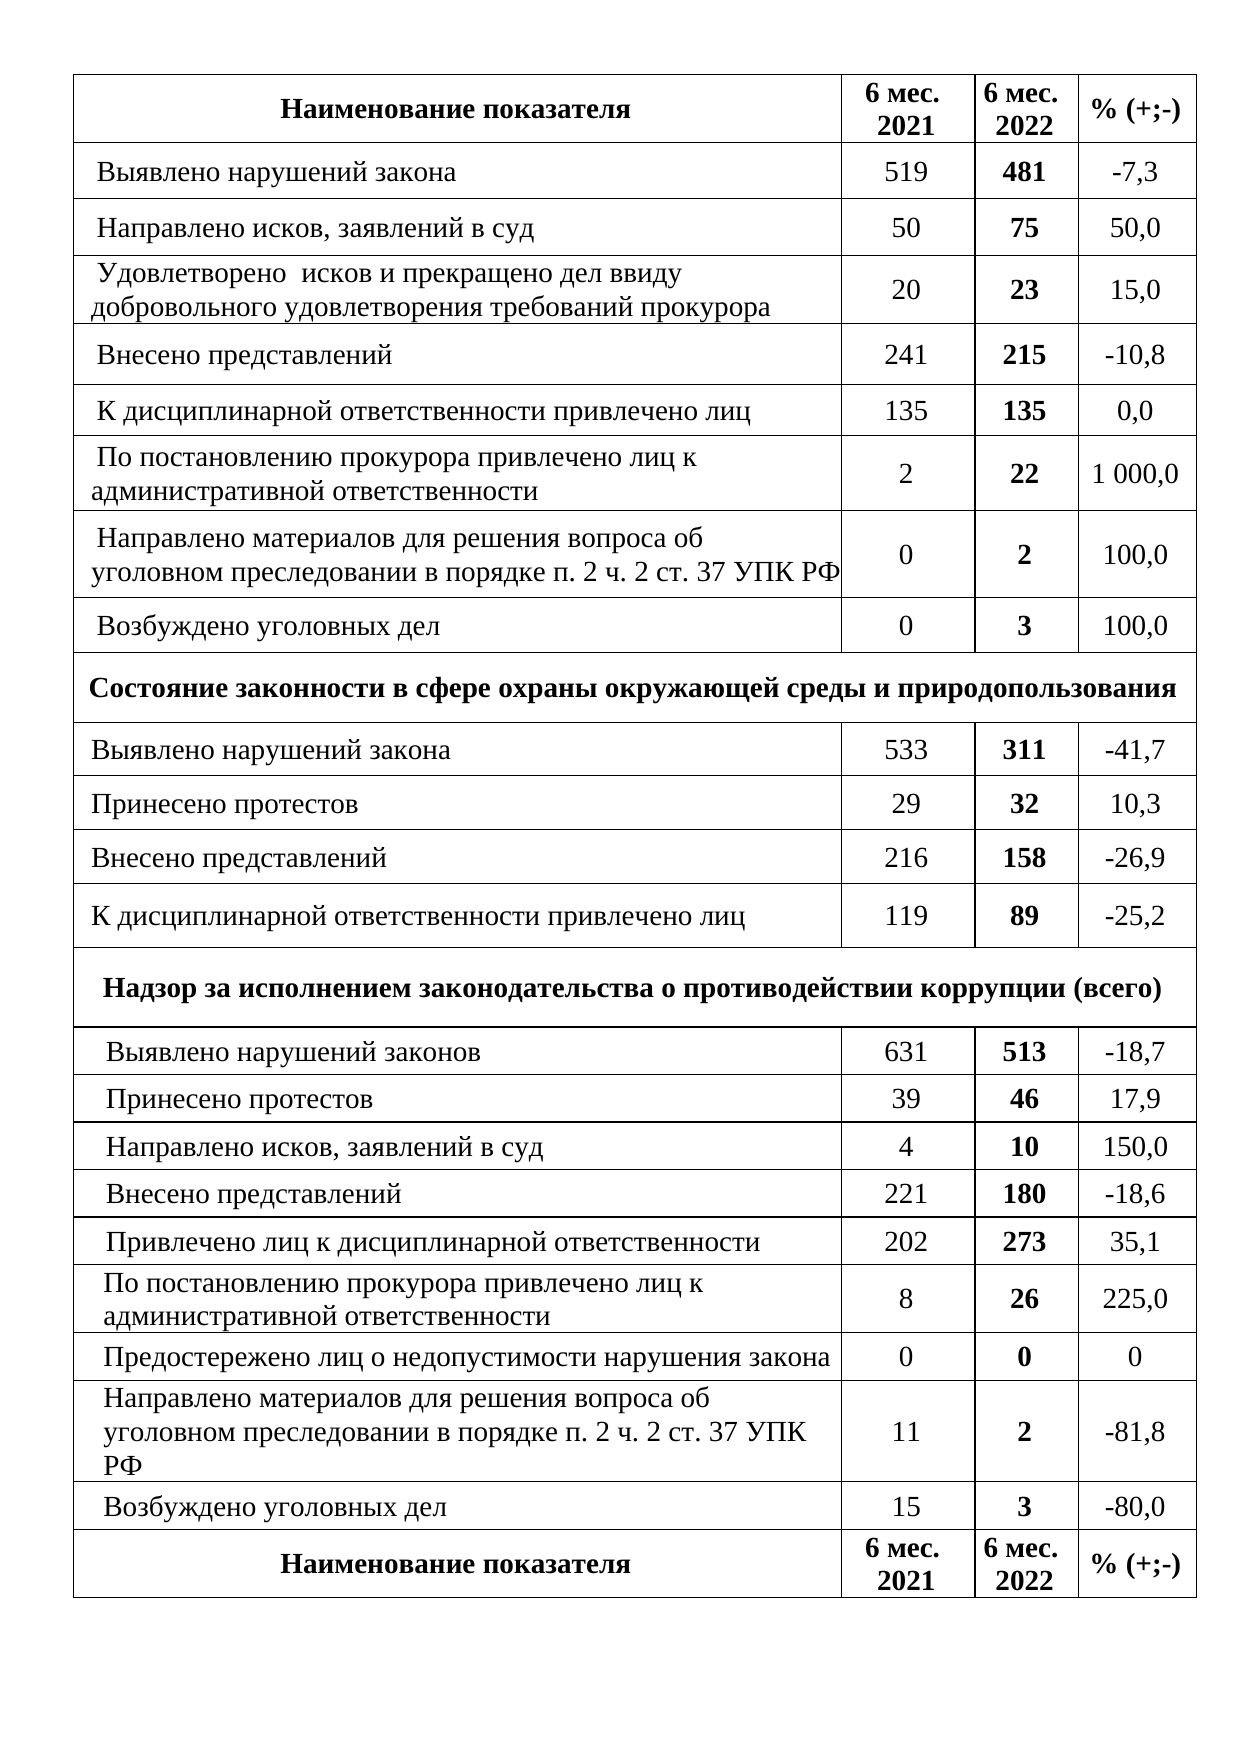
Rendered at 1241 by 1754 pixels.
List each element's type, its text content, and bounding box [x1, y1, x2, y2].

table_cell 20 [842, 256, 974, 323]
table_cell 1 000,0 [1079, 436, 1196, 509]
table_cell Принесено протестов [74, 1075, 841, 1121]
table_cell 0 [1079, 1333, 1196, 1379]
table_cell 0,0 [1079, 385, 1196, 435]
table_cell 0 [976, 1333, 1078, 1379]
table_cell -18,7 [1079, 1028, 1196, 1074]
table_cell Возбуждено уголовных дел [74, 598, 841, 652]
table_cell 221 [842, 1170, 974, 1216]
table_cell 2 [976, 511, 1078, 597]
table_cell 481 [976, 143, 1078, 198]
table_cell 100,0 [1079, 511, 1196, 597]
table_cell 533 [842, 723, 974, 775]
table_cell Принесено протестов [74, 776, 841, 829]
table_cell Наименование показателя [74, 75, 841, 142]
table_cell К дисциплинарной ответственности привлечено лиц [74, 884, 841, 947]
table_cell 4 [842, 1123, 974, 1169]
table_cell 11 [842, 1381, 974, 1481]
table_cell Выявлено нарушений закона [74, 723, 841, 775]
table_cell 10,3 [1079, 776, 1196, 829]
table_cell 6 мес. 2022 [976, 1530, 1078, 1597]
table_cell Выявлено нарушений закона [74, 143, 841, 198]
table_cell Возбуждено уголовных дел [74, 1482, 841, 1529]
table_cell 22 [976, 436, 1078, 509]
table_cell 225,0 [1079, 1265, 1196, 1332]
table_cell -25,2 [1079, 884, 1196, 947]
table_cell Предостережено лиц о недопустимости нарушения закона [74, 1333, 841, 1379]
table_cell 50,0 [1079, 199, 1196, 254]
table_cell 119 [842, 884, 974, 947]
table_cell 273 [976, 1218, 1078, 1264]
table_cell 29 [842, 776, 974, 829]
table_cell 8 [842, 1265, 974, 1332]
table_cell 100,0 [1079, 598, 1196, 652]
table_cell Состояние законности в сфере охраны окружающей среды и природопользования [74, 653, 1196, 722]
table_cell 0 [842, 598, 974, 652]
table_cell -26,9 [1079, 830, 1196, 883]
table_cell 158 [976, 830, 1078, 883]
table_cell 23 [976, 256, 1078, 323]
table_cell 180 [976, 1170, 1078, 1216]
table_cell 0 [842, 511, 974, 597]
table_cell 50 [842, 199, 974, 254]
table_cell Наименование показателя [74, 1530, 841, 1597]
table_cell 135 [976, 385, 1078, 435]
table_cell 35,1 [1079, 1218, 1196, 1264]
table_cell 3 [976, 1482, 1078, 1529]
table_cell Направлено материалов для решения вопроса об уголовном преследовании в порядке п. 2 ч. 2 ст. 37 УПК РФ [74, 511, 841, 597]
table_cell Внесено представлений [74, 324, 841, 383]
table_cell По постановлению прокурора привлечено лиц к административной ответственности [74, 1265, 841, 1332]
table_cell 17,9 [1079, 1075, 1196, 1121]
table_cell 513 [976, 1028, 1078, 1074]
table_cell 311 [976, 723, 1078, 775]
table_cell 26 [976, 1265, 1078, 1332]
table_cell 15 [842, 1482, 974, 1529]
table_cell Привлечено лиц к дисциплинарной ответственности [74, 1218, 841, 1264]
table_cell -18,6 [1079, 1170, 1196, 1216]
table_cell 216 [842, 830, 974, 883]
table_cell 631 [842, 1028, 974, 1074]
table_cell 202 [842, 1218, 974, 1264]
table_cell По постановлению прокурора привлечено лиц к административной ответственности [74, 436, 841, 509]
table_cell Направлено материалов для решения вопроса об уголовном преследовании в порядке п. 2 ч. 2 ст. 37 УПК РФ [74, 1381, 841, 1481]
table_cell Надзор за исполнением законодательства о противодействии коррупции (всего) [74, 948, 1196, 1026]
table_cell 6 мес. 2021 [842, 1530, 974, 1597]
table_cell 39 [842, 1075, 974, 1121]
table_cell 0 [842, 1333, 974, 1379]
table_cell 46 [976, 1075, 1078, 1121]
table_cell Направлено исков, заявлений в суд [74, 199, 841, 254]
table_cell 135 [842, 385, 974, 435]
table_cell 2 [976, 1381, 1078, 1481]
table_cell -81,8 [1079, 1381, 1196, 1481]
table_cell -80,0 [1079, 1482, 1196, 1529]
table_cell 75 [976, 199, 1078, 254]
table_cell % (+;-) [1079, 1530, 1196, 1597]
table_cell 2 [842, 436, 974, 509]
table_cell Внесено представлений [74, 1170, 841, 1216]
table_cell Направлено исков, заявлений в суд [74, 1123, 841, 1169]
table_cell 6 мес. 2022 [976, 75, 1078, 142]
table_cell К дисциплинарной ответственности привлечено лиц [74, 385, 841, 435]
table_cell 241 [842, 324, 974, 383]
table_cell % (+;-) [1079, 75, 1196, 142]
table_cell -10,8 [1079, 324, 1196, 383]
table_cell Выявлено нарушений законов [74, 1028, 841, 1074]
table_cell -7,3 [1079, 143, 1196, 198]
table_cell Удовлетворено исков и прекращено дел ввиду добровольного удовлетворения требований прокурора [74, 256, 841, 323]
table_cell 215 [976, 324, 1078, 383]
table_cell 15,0 [1079, 256, 1196, 323]
table_cell 3 [976, 598, 1078, 652]
table_cell 6 мес. 2021 [842, 75, 974, 142]
table_cell 10 [976, 1123, 1078, 1169]
table_cell -41,7 [1079, 723, 1196, 775]
table_cell 519 [842, 143, 974, 198]
table_cell 32 [976, 776, 1078, 829]
table_cell 89 [976, 884, 1078, 947]
table_cell Внесено представлений [74, 830, 841, 883]
table_cell 150,0 [1079, 1123, 1196, 1169]
